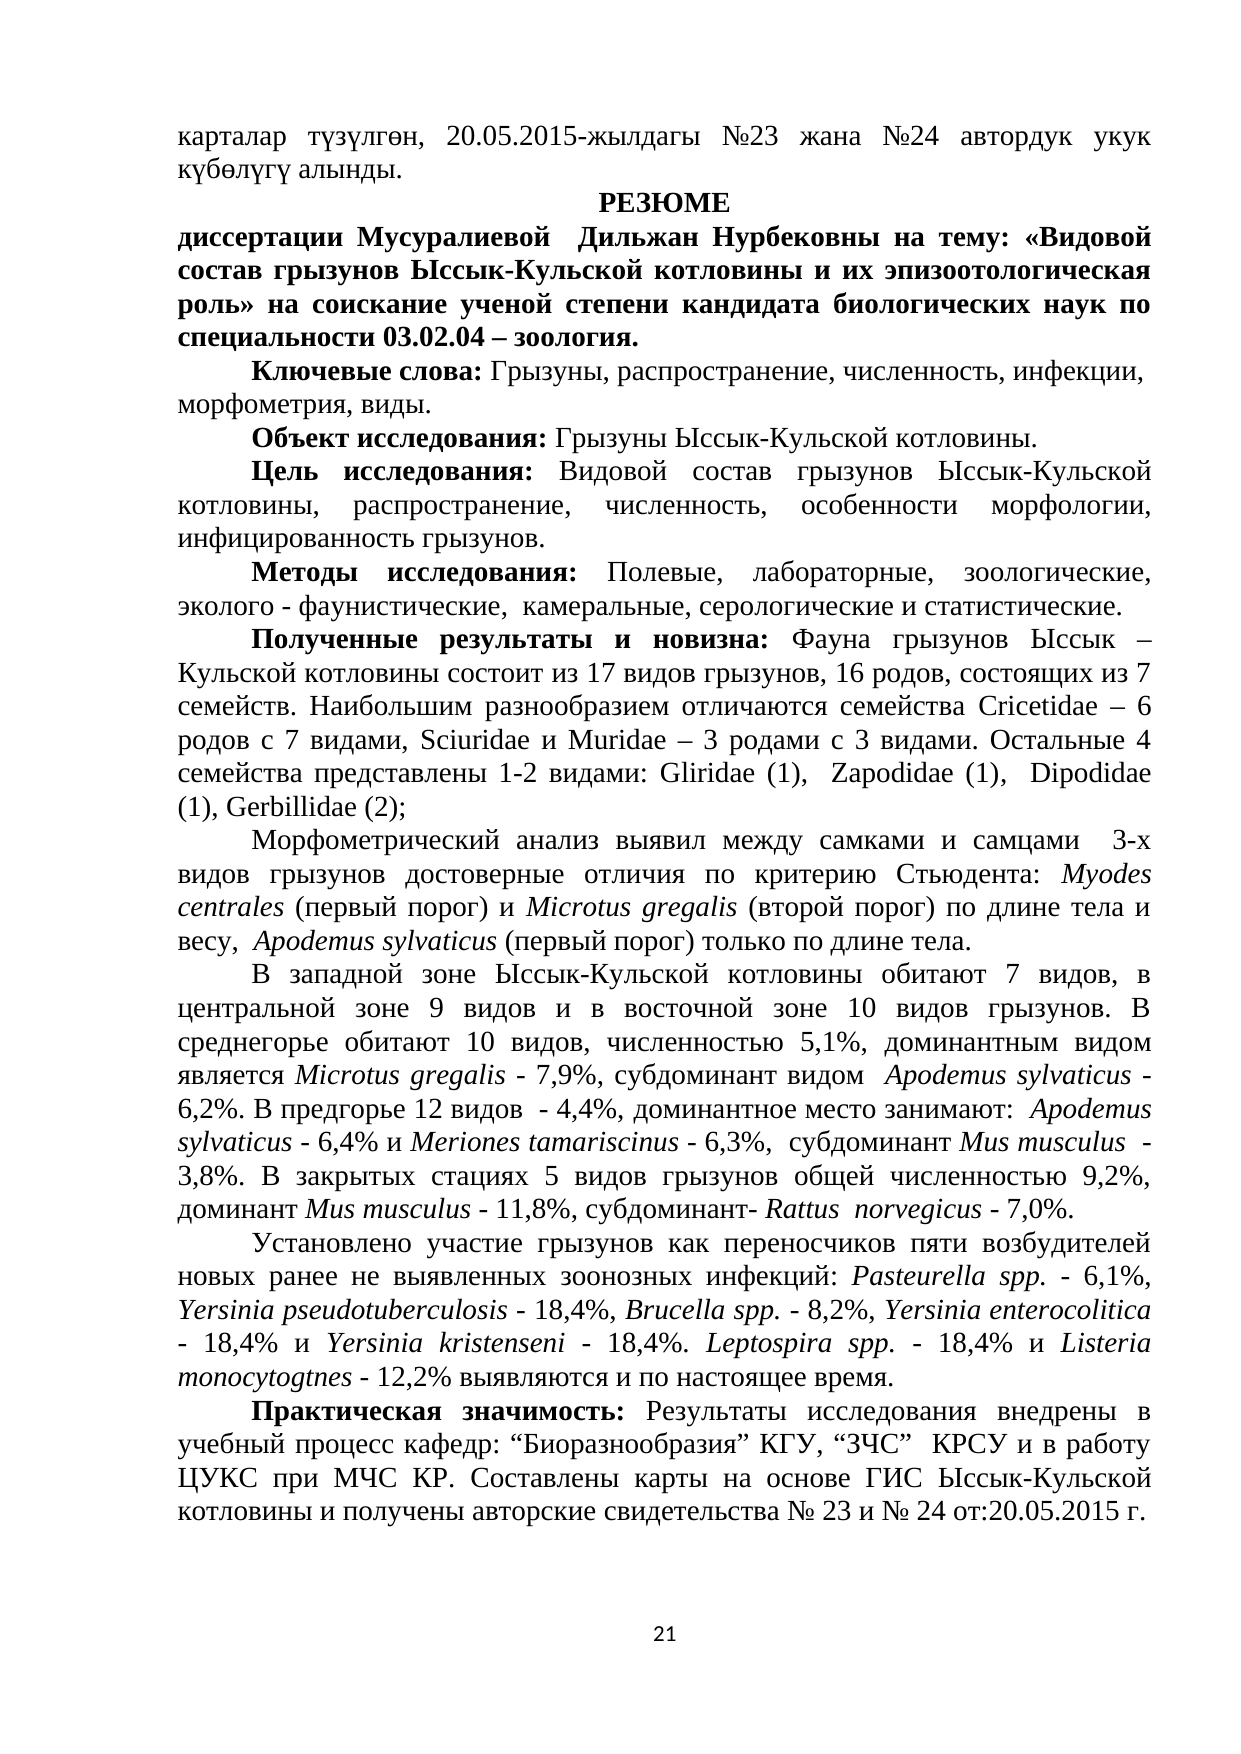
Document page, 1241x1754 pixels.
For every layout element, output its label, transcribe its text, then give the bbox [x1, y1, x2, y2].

text Установлено участие грызунов как переносчиков пяти возбудителей новых ранее не выявленных зоонозных инфекций: Pasteurella spp. - 6,1%, Yersinia pseudotuberculosis - 18,4%, Brucella spp. - 8,2%, Yersinia enterocolitica - 18,4% и Yersinia kristenseni - 18,4%. Leptospirа spp. - 18,4% и Listeria monocytogtnes - 12,2% выявляются и по настоящее время. [177, 1225, 1152, 1393]
text Цель исследования: Видовой состав грызунов Ыссык-Кульской котловины, распространение, численность, особенности морфологии, инфицированность грызунов. [177, 453, 1152, 554]
text диссертации Мусуралиевой Дильжан Нурбековны на тему: «Видовой состав грызунов Ыссык-Кульской котловины и их эпизоотологическая роль» на соискание ученой степени кандидата биологических наук по специальности 03.02.04 – зоология. [177, 219, 1152, 353]
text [177, 118, 1152, 185]
text Объект исследования: Грызуны Ыссык-Кульской котловины. [177, 420, 1152, 453]
text Практическая значимость: Результаты исследования внедрены в учебный процесс кафедр: “Биоразнообразия” КГУ, “ЗЧС” КРСУ и в работу ЦУКС при МЧС КР. Составлены карты на основе ГИС Ыссык-Кульской котловины и получены авторские свидетельства № 23 и № 24 от:20.05.2015 г. [177, 1393, 1152, 1527]
text Методы исследования: Полевые, лабораторные, зоологические, эколого - фаунистические, камеральные, серологические и статистические. [177, 554, 1152, 621]
list Морфометрический анализ выявил между самками и самцами 3-х видов грызунов достоверные отличия по критерию Стьюдента: Myodes centrales (первый порог) и Microtus gregalis (второй порог) по длине тела и весу, Apodemus sylvaticus (первый порог) только по длине тела. [177, 822, 1152, 957]
list Полученные результаты и новизна: Фауна грызунов Ыссык – Кульской котловины состоит из 17 видов грызунов, 16 родов, состоящих из 7 семейств. Наибольшим разнообразием отличаются семейства Cricetidae – 6 родов с 7 видами, Sciuridae и Muridae – 3 родами с 3 видами. Остальные 4 семейства представлены 1-2 видами: Gliridae (1), Zapodidae (1), Dipodidae (1), Gerbillidae (2); [177, 621, 1152, 822]
list В западной зоне Ыссык-Кульской котловины обитают 7 видов, в центральной зоне 9 видов и в восточной зоне 10 видов грызунов. В среднегорье обитают 10 видов, численностью 5,1%, доминантным видом является Microtus gregalis - 7,9%, субдоминант видом Apodemus sylvaticus - 6,2%. В предгорье 12 видов - 4,4%, доминантное место занимают: Apodemus sylvaticus - 6,4% и Meriones tamariscinus - 6,3%, субдоминант Mus musculus - 3,8%. В закрытых стациях 5 видов грызунов общей численностью 9,2%, доминант Mus musculus - 11,8%, субдоминант- Rattus nоrvegicus - 7,0%. [177, 957, 1152, 1225]
text Ключевые слова: Грызуны, распространение, численность, инфекции, морфометрия, виды. [177, 353, 1152, 420]
list РЕЗЮМЕ [177, 185, 1152, 219]
